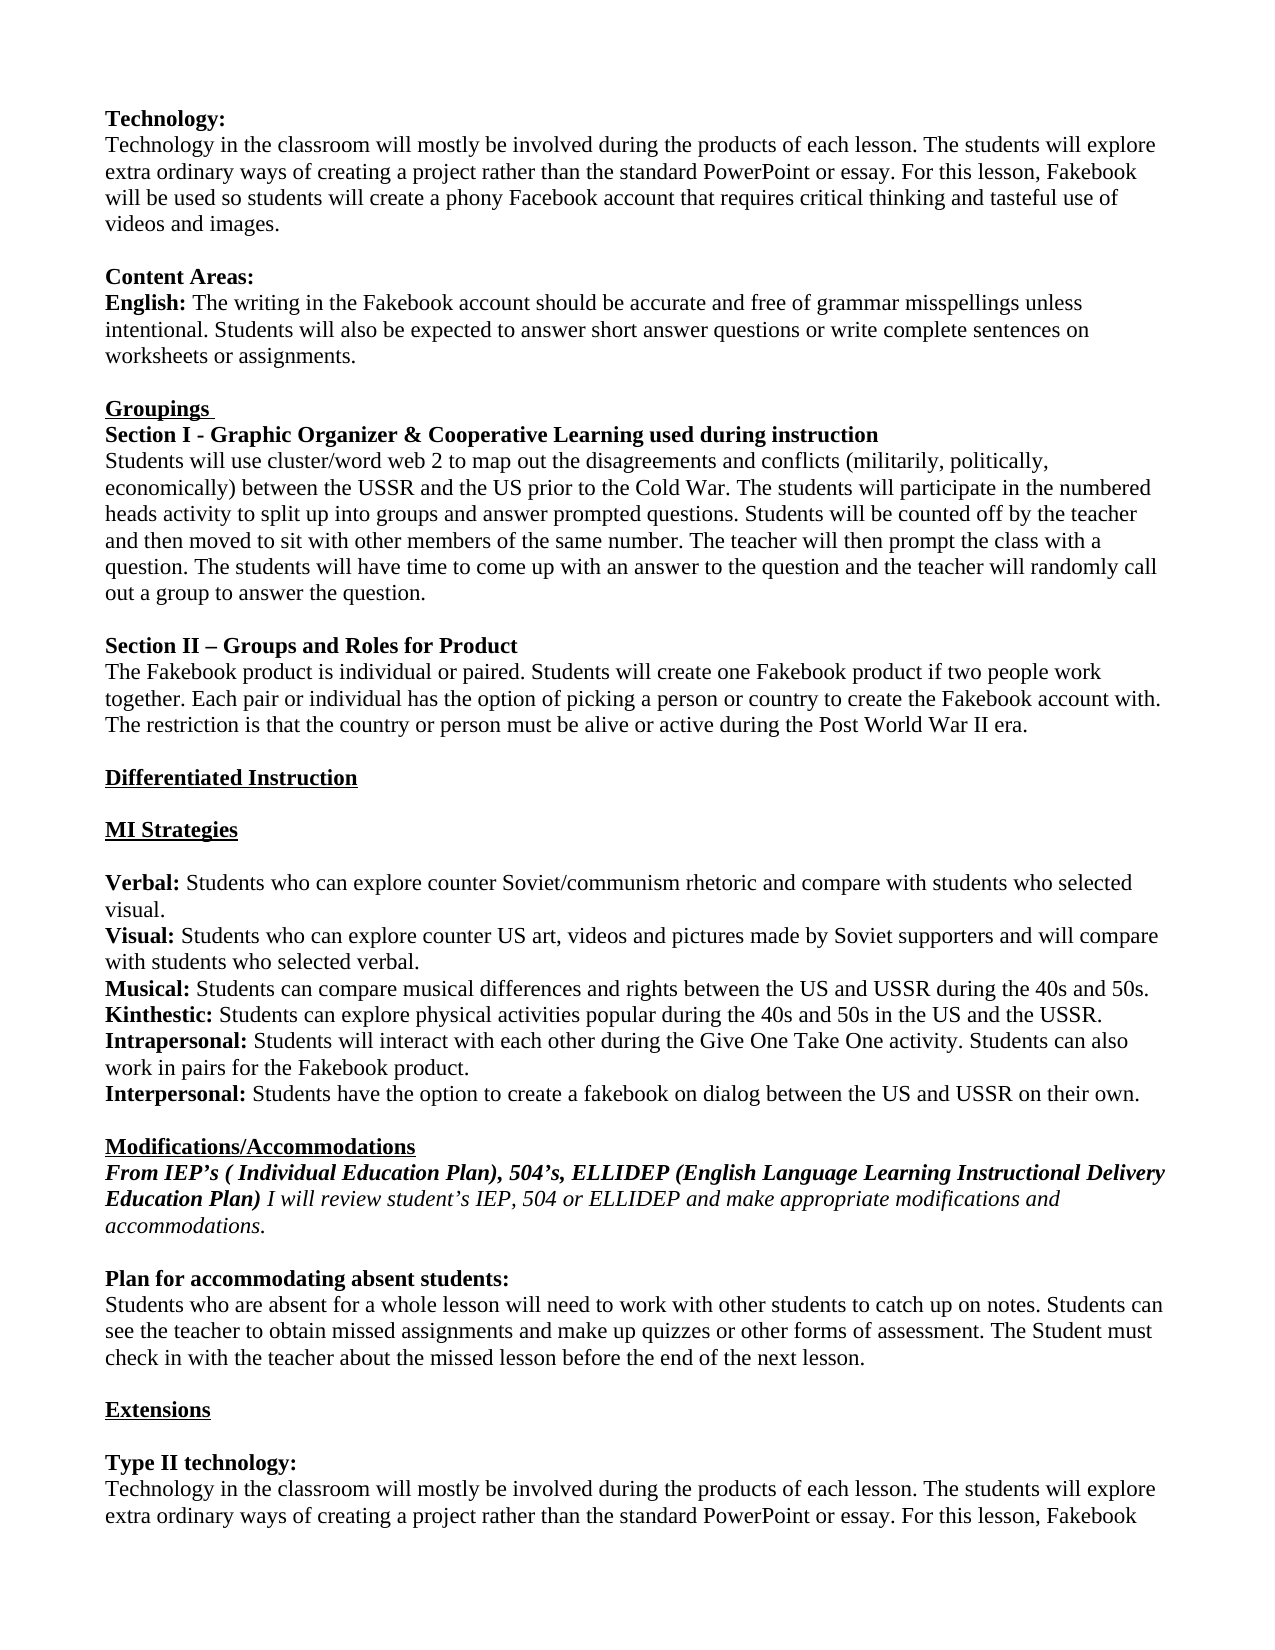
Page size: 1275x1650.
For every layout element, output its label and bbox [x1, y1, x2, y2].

text [105, 105, 1170, 1528]
